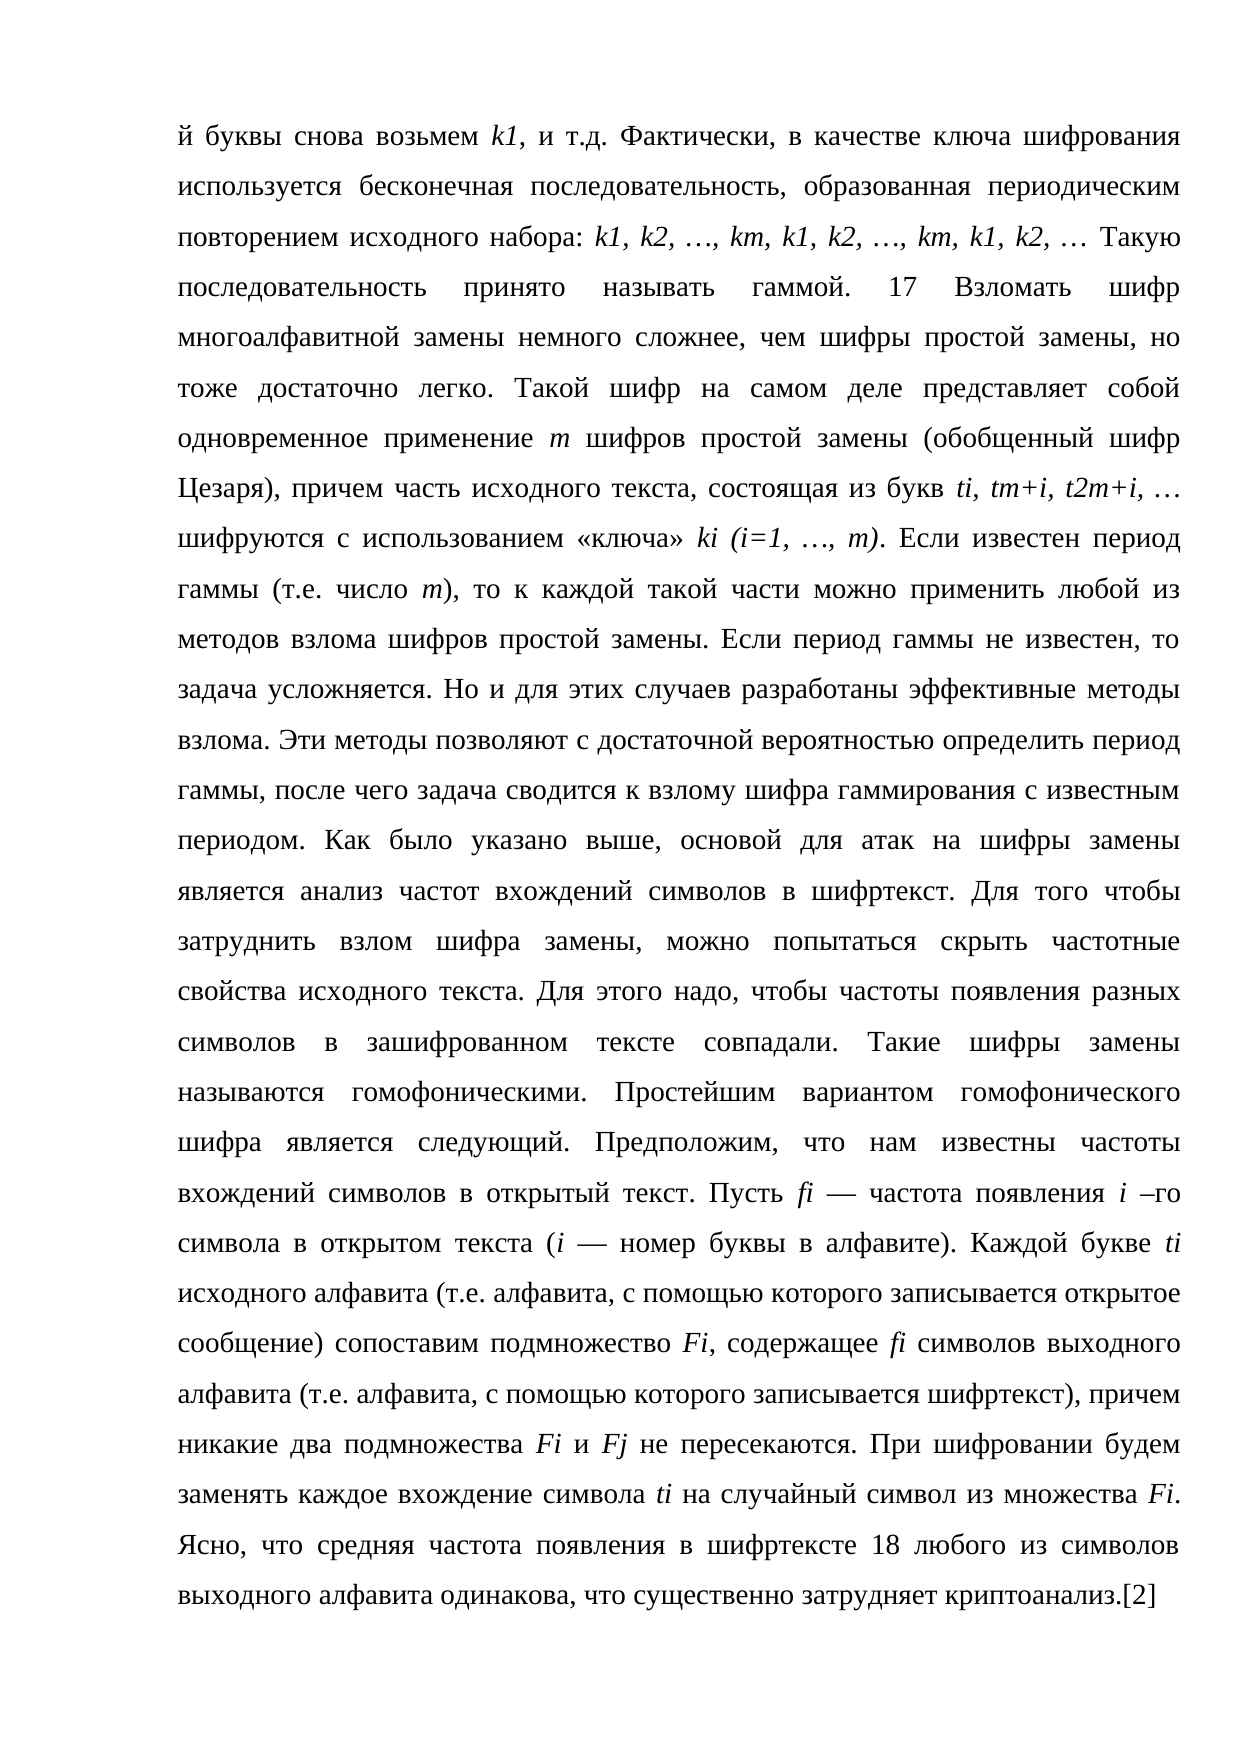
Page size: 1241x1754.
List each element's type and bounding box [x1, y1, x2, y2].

text [177, 118, 1181, 1611]
